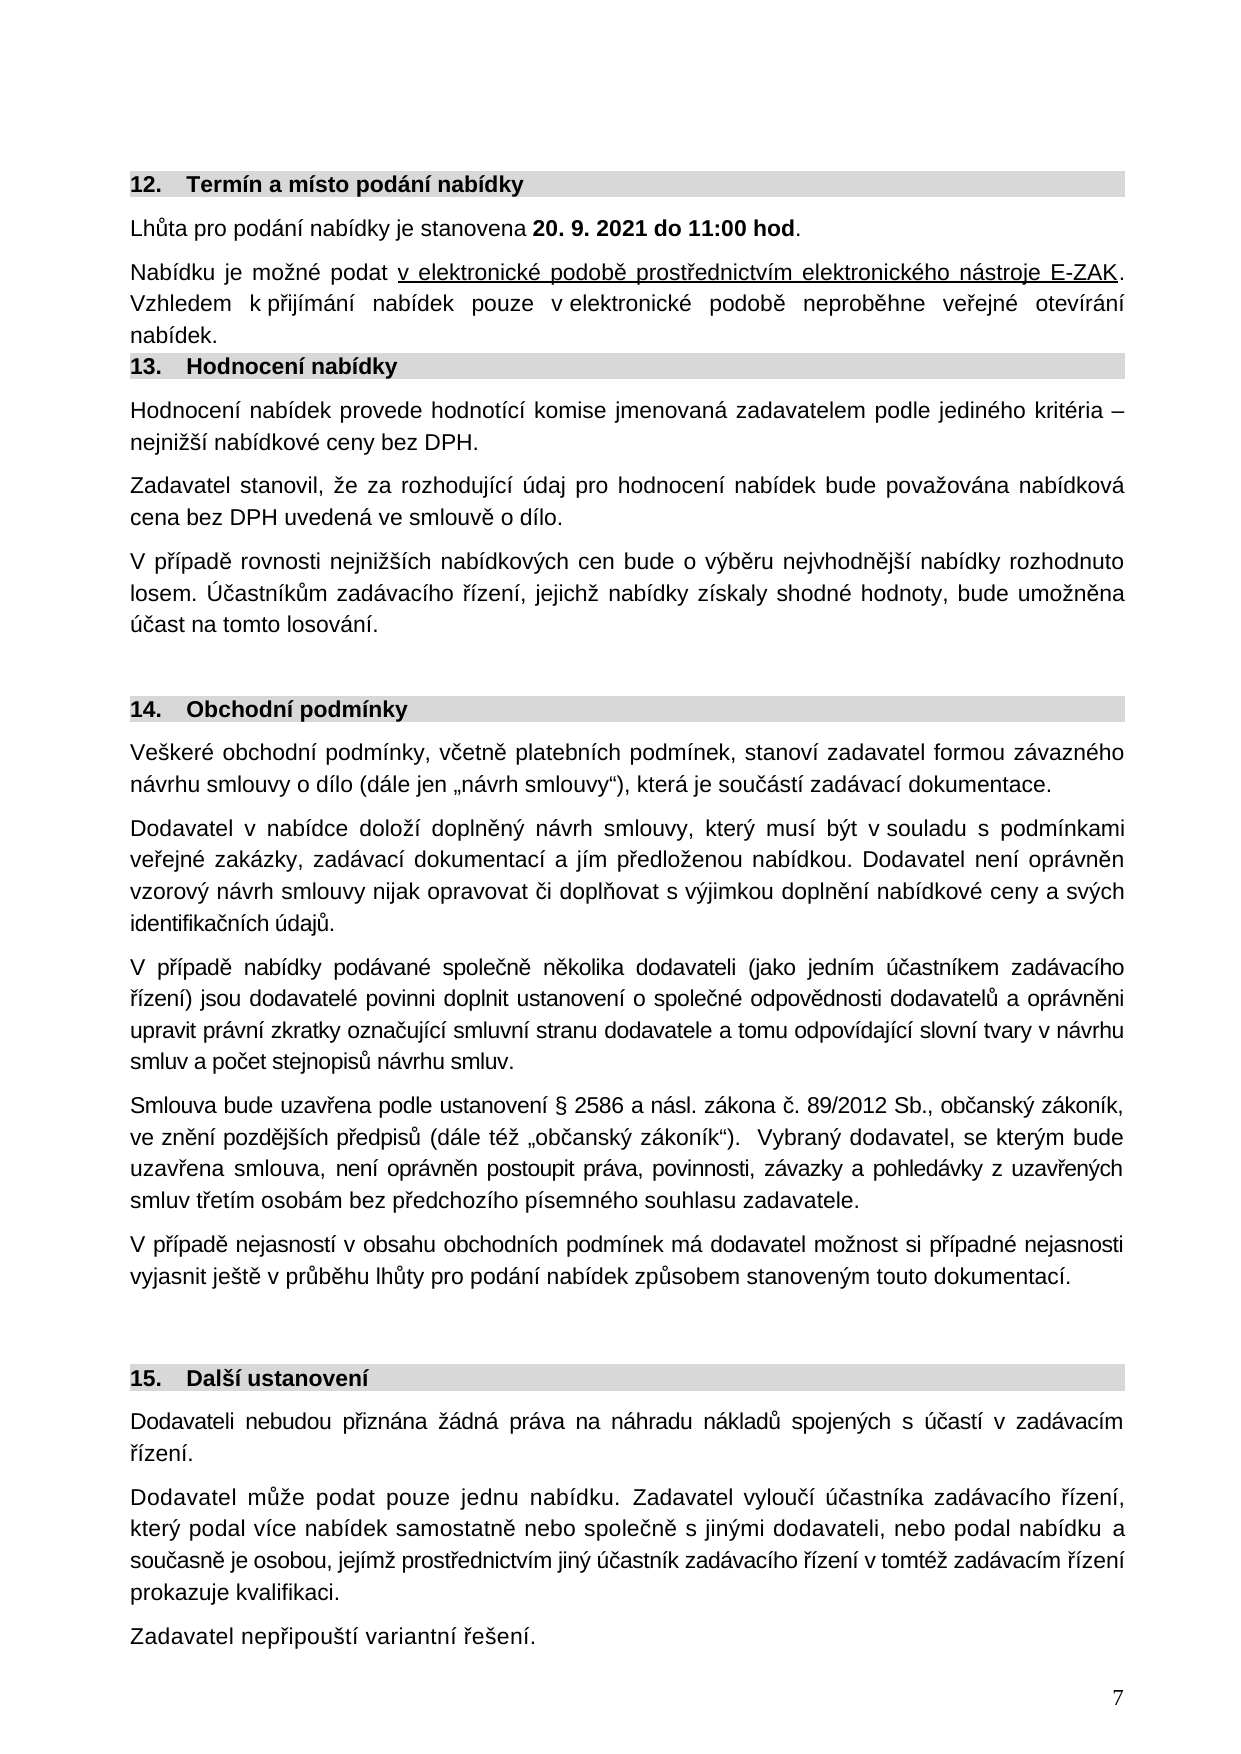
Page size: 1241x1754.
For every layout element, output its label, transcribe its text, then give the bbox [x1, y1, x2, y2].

list Další ustanovení [130, 1364, 1125, 1391]
text V případě rovnosti nejnižších nabídkových cen bude o výběru nejvhodnější nabídky rozhodnuto losem. Účastníkům zadávacího řízení, jejichž nabídky získaly shodné hodnoty, bude umožněna účast na tomto losování. [130, 548, 1125, 638]
text Dodavateli nebudou přiznána žádná práva na náhradu nákladů spojených s účastí v zadávacím řízení. [130, 1408, 1125, 1466]
text Dodavatel může podat pouze jednu nabídku. Zadavatel vyloučí účastníka zadávacího řízení, který podal více nabídek samostatně nebo společně s jinými dodavateli, nebo podal nabídku a současně je osobou, jejímž prostřednictvím jiný účastník zadávacího řízení v tomtéž zadávacím řízení prokazuje kvalifikaci. [130, 1484, 1125, 1605]
list Hodnocení nabídky [130, 353, 1125, 379]
text Zadavatel nepřipouští variantní řešení. [130, 1623, 1125, 1649]
text Veškeré obchodní podmínky, včetně platebních podmínek, stanoví zadavatel formou závazného návrhu smlouvy o dílo (dále jen „návrh smlouvy“), která je součástí zadávací dokumentace. [130, 739, 1125, 797]
text Zadavatel stanovil, že za rozhodující údaj pro hodnocení nabídek bude považována nabídková cena bez DPH uvedená ve smlouvě o dílo. [130, 472, 1125, 530]
text Smlouva bude uzavřena podle ustanovení § 2586 a násl. zákona č. 89/2012 Sb., občanský zákoník, ve znění pozdějších předpisů (dále též „občanský zákoník“). Vybraný dodavatel, se kterým bude uzavřena smlouva, není oprávněn postoupit práva, povinnosti, závazky a pohledávky z uzavřených smluv třetím osobám bez předchozího písemného souhlasu zadavatele. [130, 1092, 1125, 1213]
text Nabídku je možné podat v elektronické podobě prostřednictvím elektronického nástroje E-ZAK. Vzhledem k přijímání nabídek pouze v elektronické podobě neproběhne veřejné otevírání nabídek. [130, 258, 1125, 348]
list Termín a místo podání nabídky [130, 171, 1125, 197]
text Lhůta pro podání nabídky je stanovena 20. 9. 2021 do 11:00 hod. [130, 214, 1125, 241]
list Obchodní podmínky [130, 696, 1125, 722]
text V případě nabídky podávané společně několika dodavateli (jako jedním účastníkem zadávacího řízení) jsou dodavatelé povinni doplnit ustanovení o společné odpovědnosti dodavatelů a oprávněni upravit právní zkratky označující smluvní stranu dodavatele a tomu odpovídající slovní tvary v návrhu smluv a počet stejnopisů návrhu smluv. [130, 953, 1125, 1074]
text Hodnocení nabídek provede hodnotící komise jmenovaná zadavatelem podle jediného kritéria – nejnižší nabídkové ceny bez DPH. [130, 397, 1125, 455]
text V případě nejasností v obsahu obchodních podmínek má dodavatel možnost si případné nejasnosti vyjasnit ještě v průběhu lhůty pro podání nabídek způsobem stanoveným touto dokumentací. [130, 1231, 1125, 1289]
text Dodavatel v nabídce doloží doplněný návrh smlouvy, který musí být v souladu s podmínkami veřejné zakázky, zadávací dokumentací a jím předloženou nabídkou. Dodavatel není oprávněn vzorový návrh smlouvy nijak opravovat či doplňovat s výjimkou doplnění nabídkové ceny a svých identifikačních údajů. [130, 815, 1125, 936]
